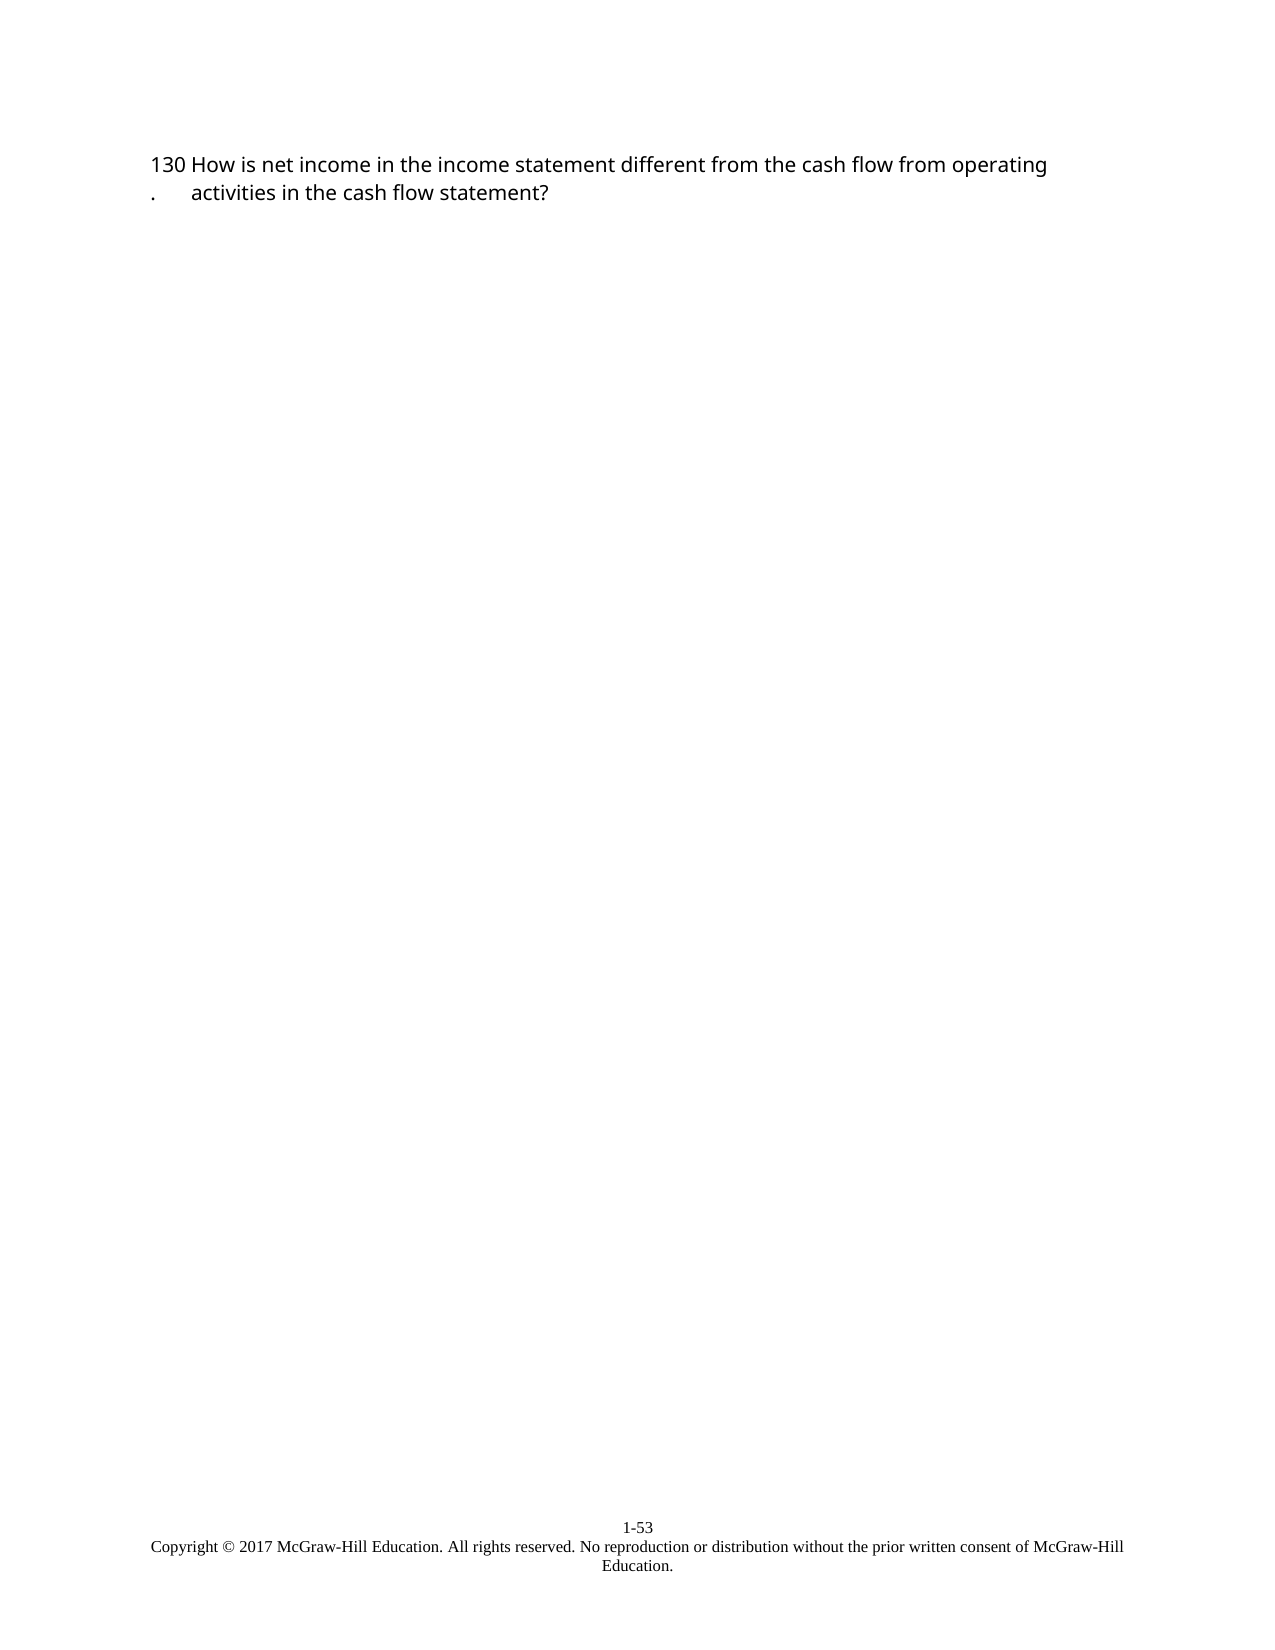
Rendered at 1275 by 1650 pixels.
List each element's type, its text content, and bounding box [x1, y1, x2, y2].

table_header 130. [150, 150, 191, 493]
table_header How is net income in the income statement different from the cash flow from operating activities in the cash flow statement? [191, 150, 1125, 493]
